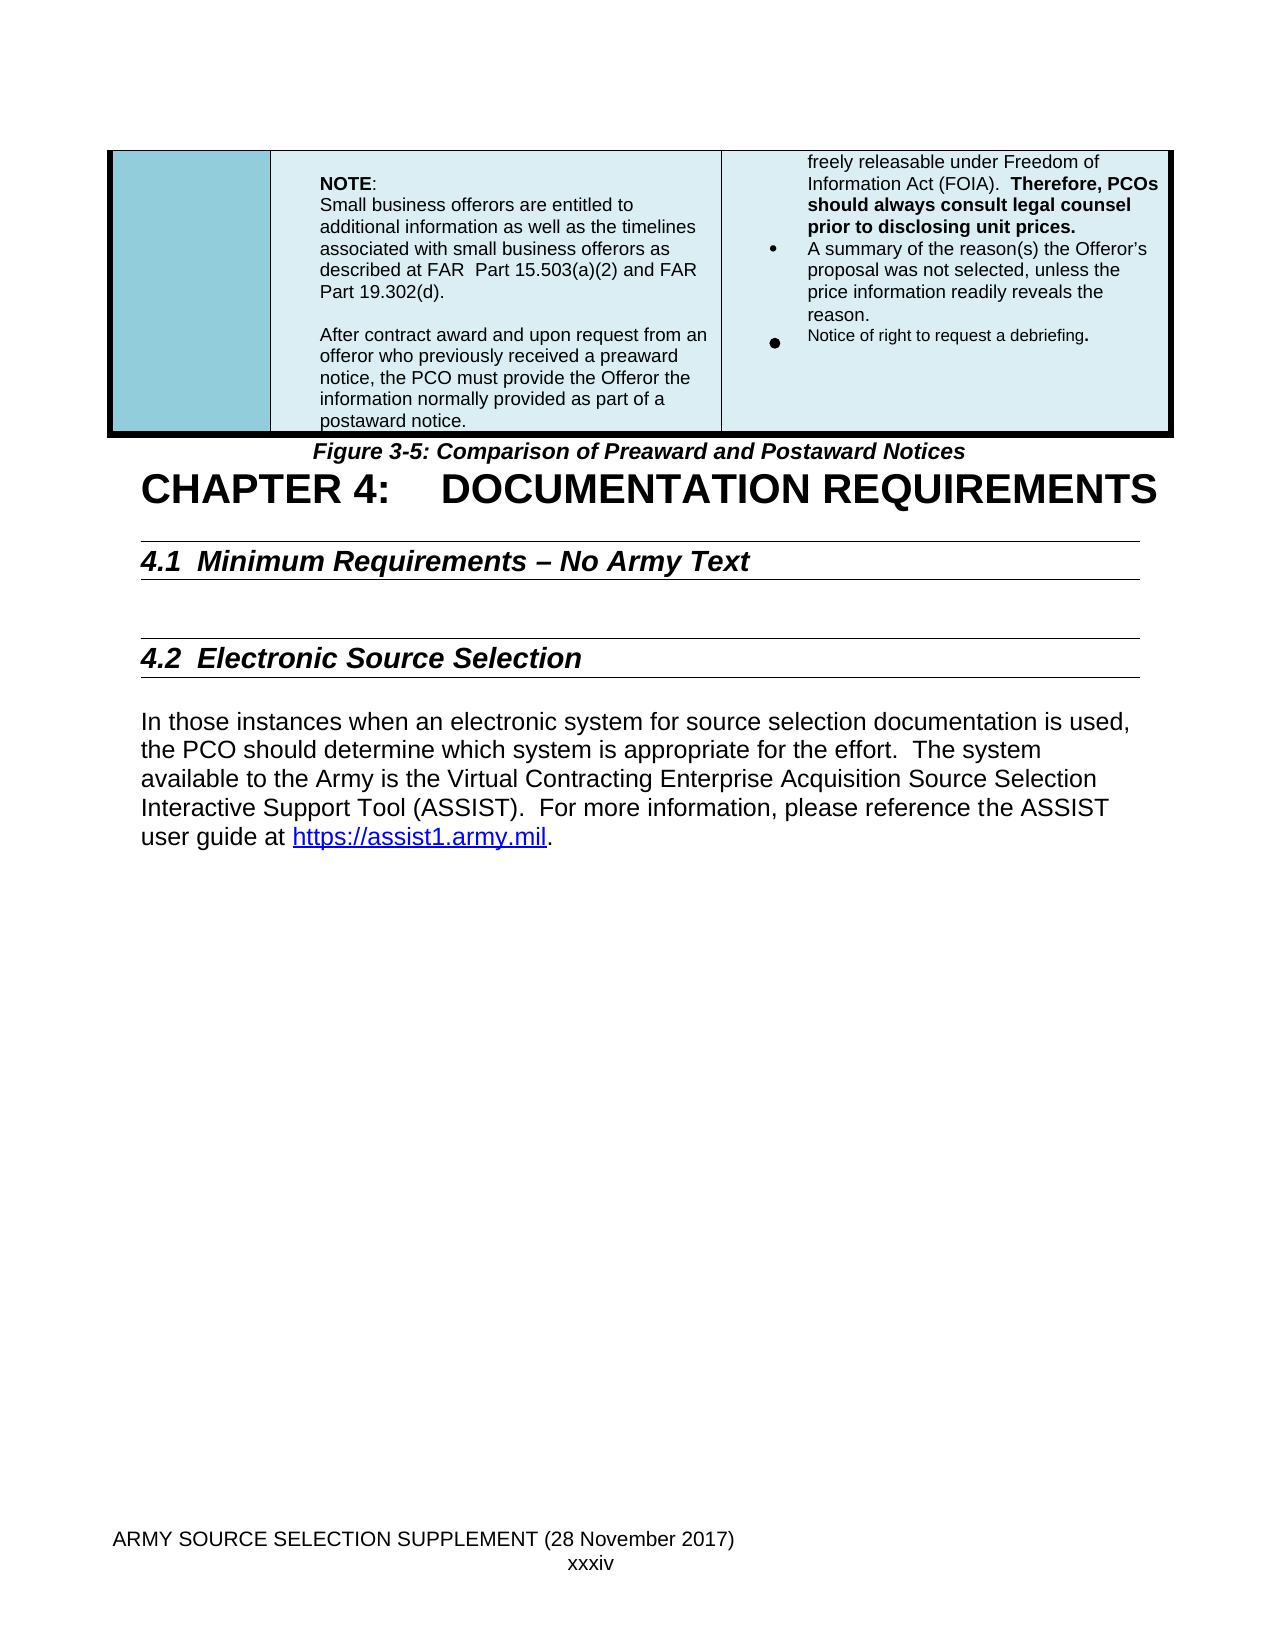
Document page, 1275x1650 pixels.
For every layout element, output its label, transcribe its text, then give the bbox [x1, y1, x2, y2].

text Figure 3-5: Comparison of Preaward and Postaward Notices [141, 438, 1140, 464]
subtitle Minimum Requirements – No Army Text [141, 542, 1140, 579]
subtitle CHAPTER 4: DOCUMENTATION REQUIREMENTS [141, 464, 1172, 512]
subtitle Electronic Source Selection [141, 639, 1140, 677]
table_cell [271, 151, 721, 431]
text In those instances when an electronic system for source selection documentation is used, the PCO should determine which system is appropriate for the effort. The system available to the Army is the Virtual Contracting Enterprise Acquisition Source Selection Interactive Support Tool (ASSIST). For more information, please reference the ASSIST user guide at https://assist1.army.mil. [141, 706, 1140, 850]
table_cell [113, 151, 270, 431]
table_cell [722, 151, 1168, 431]
